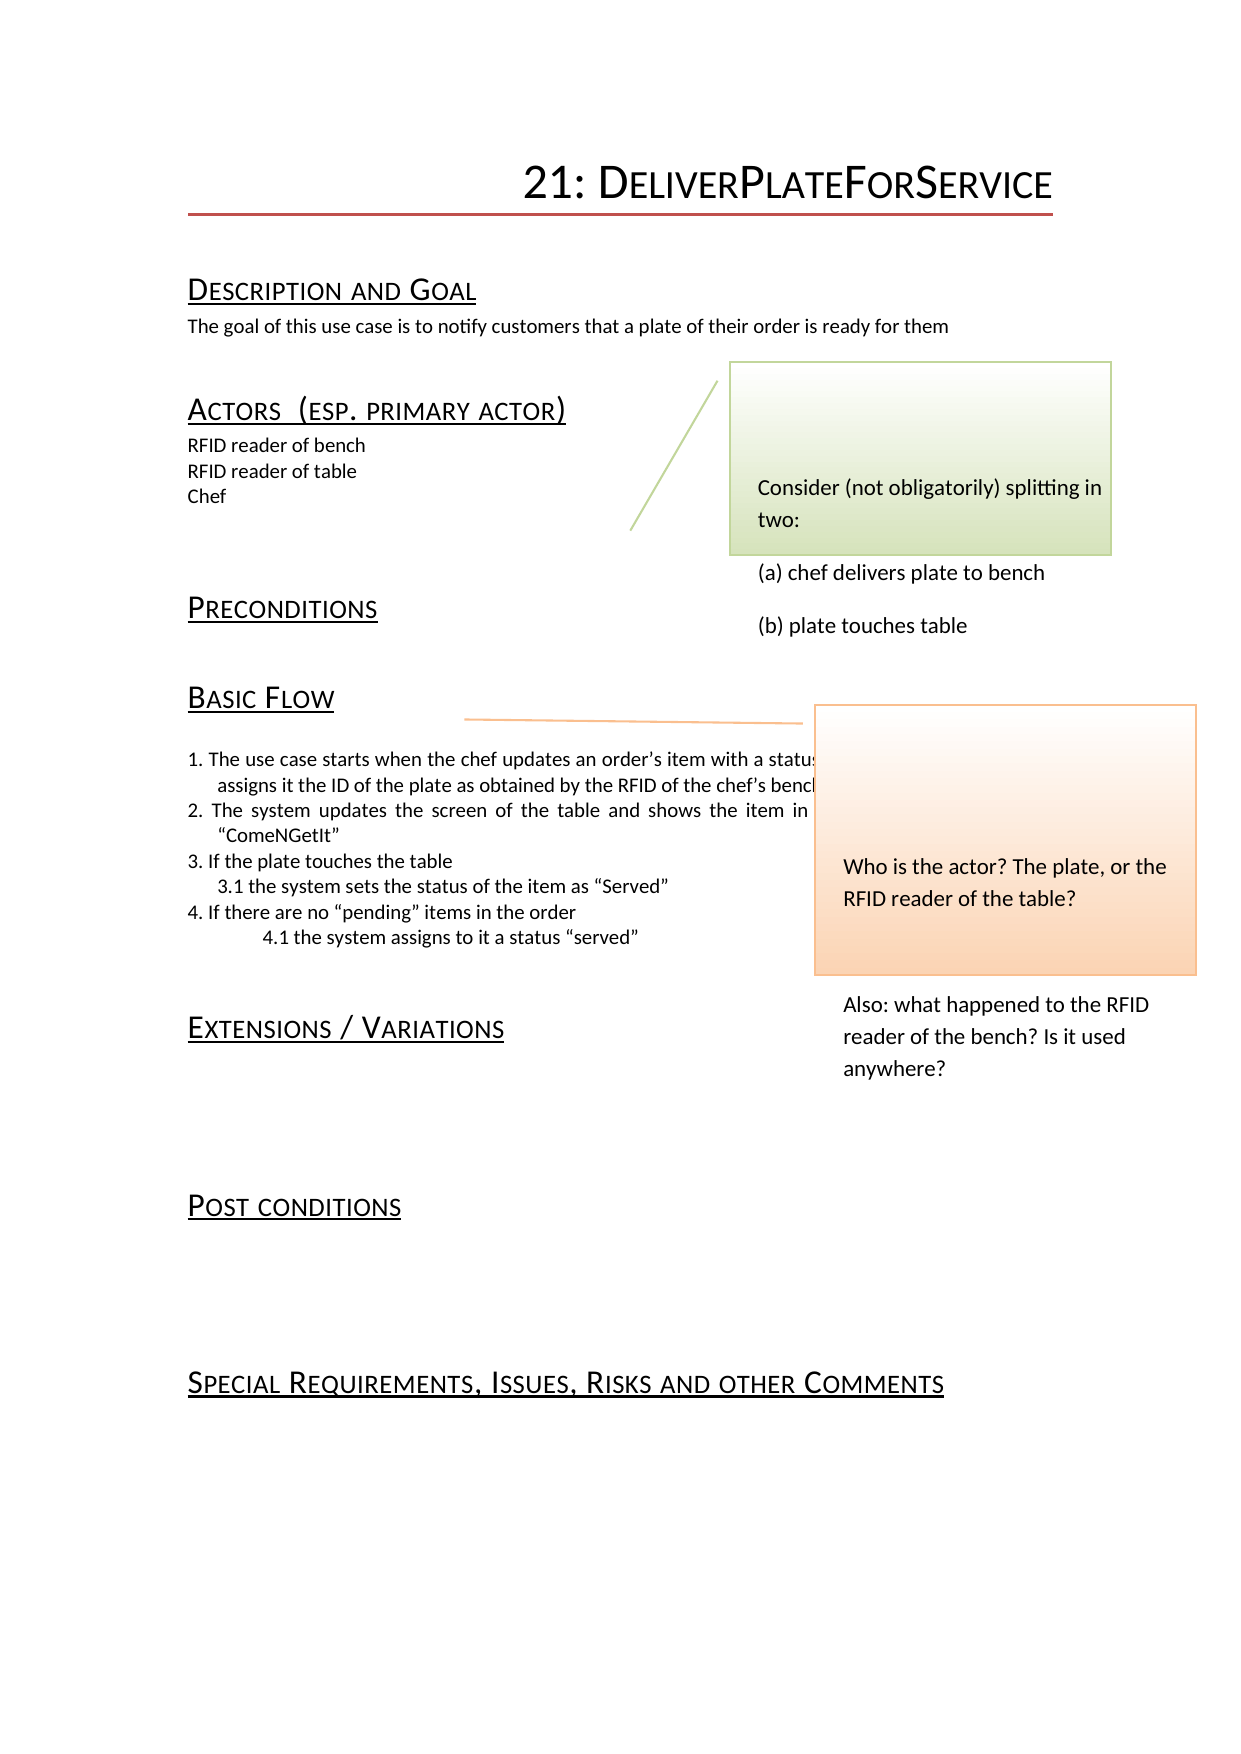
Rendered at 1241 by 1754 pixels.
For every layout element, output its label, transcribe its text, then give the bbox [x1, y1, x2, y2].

table_cell Extensions / Variations [176, 975, 1064, 1152]
title 21: DeliverPlateForService [187, 150, 1053, 216]
table_cell Post conditions [176, 1152, 1064, 1329]
table_header Description and Goal The goal of this use case is to notify customers that a plate of their order is ready for them [176, 237, 1064, 356]
table_cell Preconditions [176, 555, 1064, 645]
table_cell Basic Flow 1. The use case starts when the chef updates an order’s item with a status update “ComeNGetIt” and assigns it the ID of the plate as obtained by the RFID of the chef’s bench 2. The system updates the screen of the table and shows the item in red background with a tag “ComeNGetIt” 3. If the plate touches the table 3.1 the system sets the status of the item as “Served” 4. If there are no “pending” items in the order 4.1 the system assigns to it a status “served” [176, 645, 1064, 975]
table_cell Actors (esp. primary actor) RFID reader of bench RFID reader of table Chef [176, 356, 1064, 555]
table_cell Special Requirements, Issues, Risks and other Comments [176, 1330, 1064, 1507]
